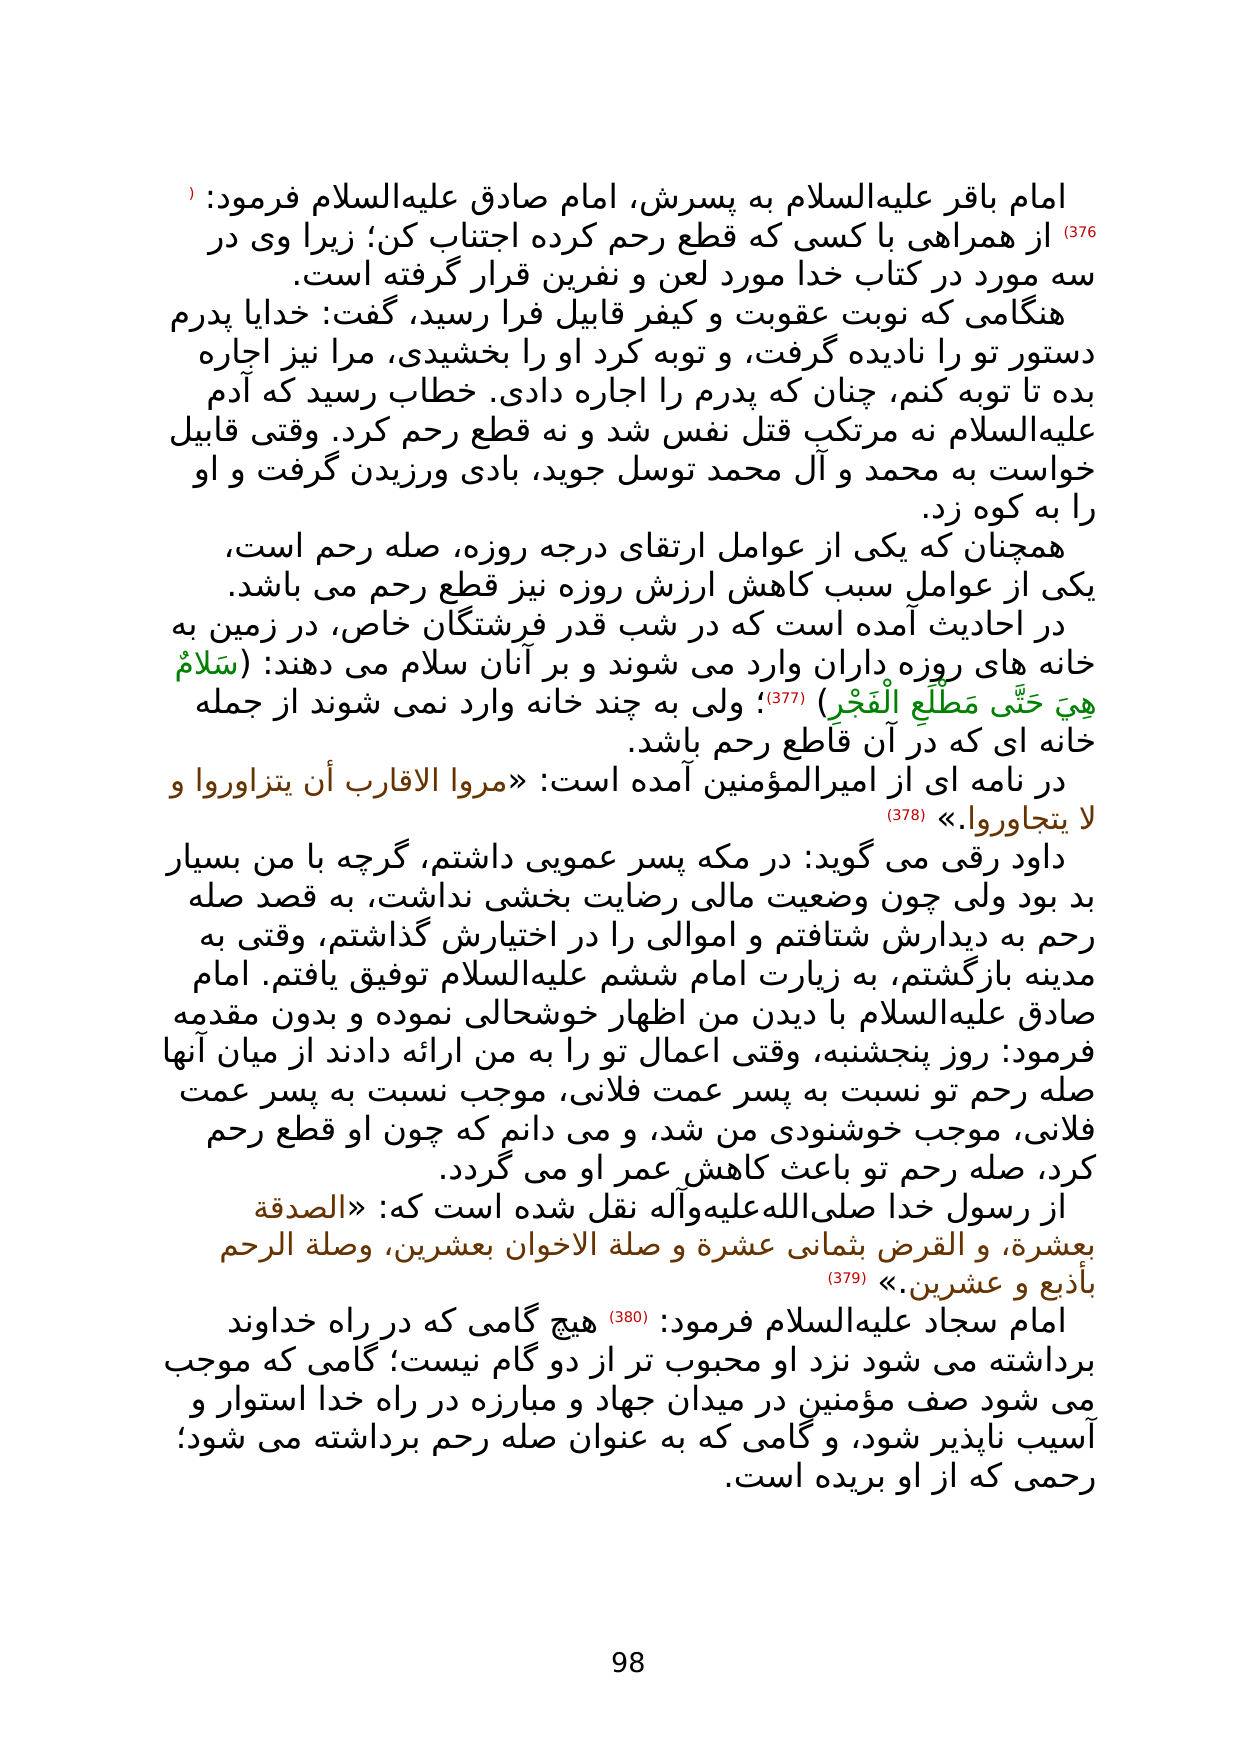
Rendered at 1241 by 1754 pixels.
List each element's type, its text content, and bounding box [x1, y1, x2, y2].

text هنگامى كه نوبت عقوبت و كیفر قابیل فرا رسید، گفت: خدایا پدرم دستور تو را نادیده گرفت، و توبه كرد او را بخشیدى، مرا نیز اجاره بده تا توبه كنم، چنان كه پدرم را اجاره دادى. خطاب رسید كه آدم عليه‌السلام نه مرتكب قتل نفس شد و نه قطع رحم كرد. وقتى قابیل خواست به محمد و آل محمد توسل جوید، بادى ورزیدن گرفت و او را به كوه زد. [159, 294, 1097, 527]
text داود رقى مى گوید: در مكه پسر عمویى داشتم، گرچه با من بسیار بد بود ولى چون وضعیت مالى رضایت بخشى نداشت، به قصد صله رحم به دیدارش شتافتم و اموالى را در اختیارش گذاشتم، وقتى به مدینه بازگشتم، به زیارت امام ششم عليه‌السلام توفیق یافتم. امام صادق عليه‌السلام با دیدن من اظهار خوشحالى نموده و بدون مقدمه فرمود: روز پنجشنبه، وقتى اعمال تو را به من ارائه دادند از میان آنها صله رحم تو نسبت به پسر عمت فلانى، موجب نسبت به پسر عمت فلانى، موجب خوشنودى من شد، و مى دانم كه چون او قطع رحم كرد، صله رحم تو باعث كاهش عمر او مى گردد. [159, 838, 1097, 1187]
text از رسول خدا صلى‌الله‌عليه‌وآله نقل شده است كه: «الصدقة بعشرة، و القرض بثمانى عشرة و صلة الاخوان بعشرین، وصلة الرحم بأذبع و عشرین.» (379) [159, 1187, 1097, 1301]
text همچنان كه یكى از عوامل ارتقاى درجه روزه، صله رحم است، یكى از عوامل سبب كاهش ارزش روزه نیز قطع رحم مى باشد. [159, 527, 1097, 604]
text در نامه اى از امیرالمؤمنین آمده است: «مروا الاقارب أن یتزاوروا و لا یتجاوروا.» (378) [159, 760, 1097, 838]
text امام سجاد عليه‌السلام فرمود: (380) هیچ گامى كه در راه خداوند برداشته مى شود نزد او محبوب تر از دو گام نیست؛ گامى كه موجب مى شود صف مؤمنین در میدان جهاد و مبارزه در راه خدا استوار و آسیب ناپذیر شود، و گامى كه به عنوان صله رحم برداشته مى شود؛ رحمى كه از او بریده است. [159, 1301, 1097, 1496]
text امام باقر عليه‌السلام به پسرش، امام صادق عليه‌السلام فرمود: (376) از همراهى با كسى كه قطع رحم كرده اجتناب كن؛ زیرا وى در سه مورد در كتاب خدا مورد لعن و نفرین قرار گرفته است. [159, 177, 1097, 294]
text در احادیث آمده است كه در شب قدر فرشتگان خاص، در زمین به خانه هاى روزه داران وارد مى شوند و بر آنان سلام مى دهند: (سَلامٌ هِيَ حَتَّى مَطْلَعِ الْفَجْرِ) (377)؛ ولى به چند خانه وارد نمى شوند از جمله خانه اى كه در آن قاطع رحم باشد. [159, 604, 1097, 760]
